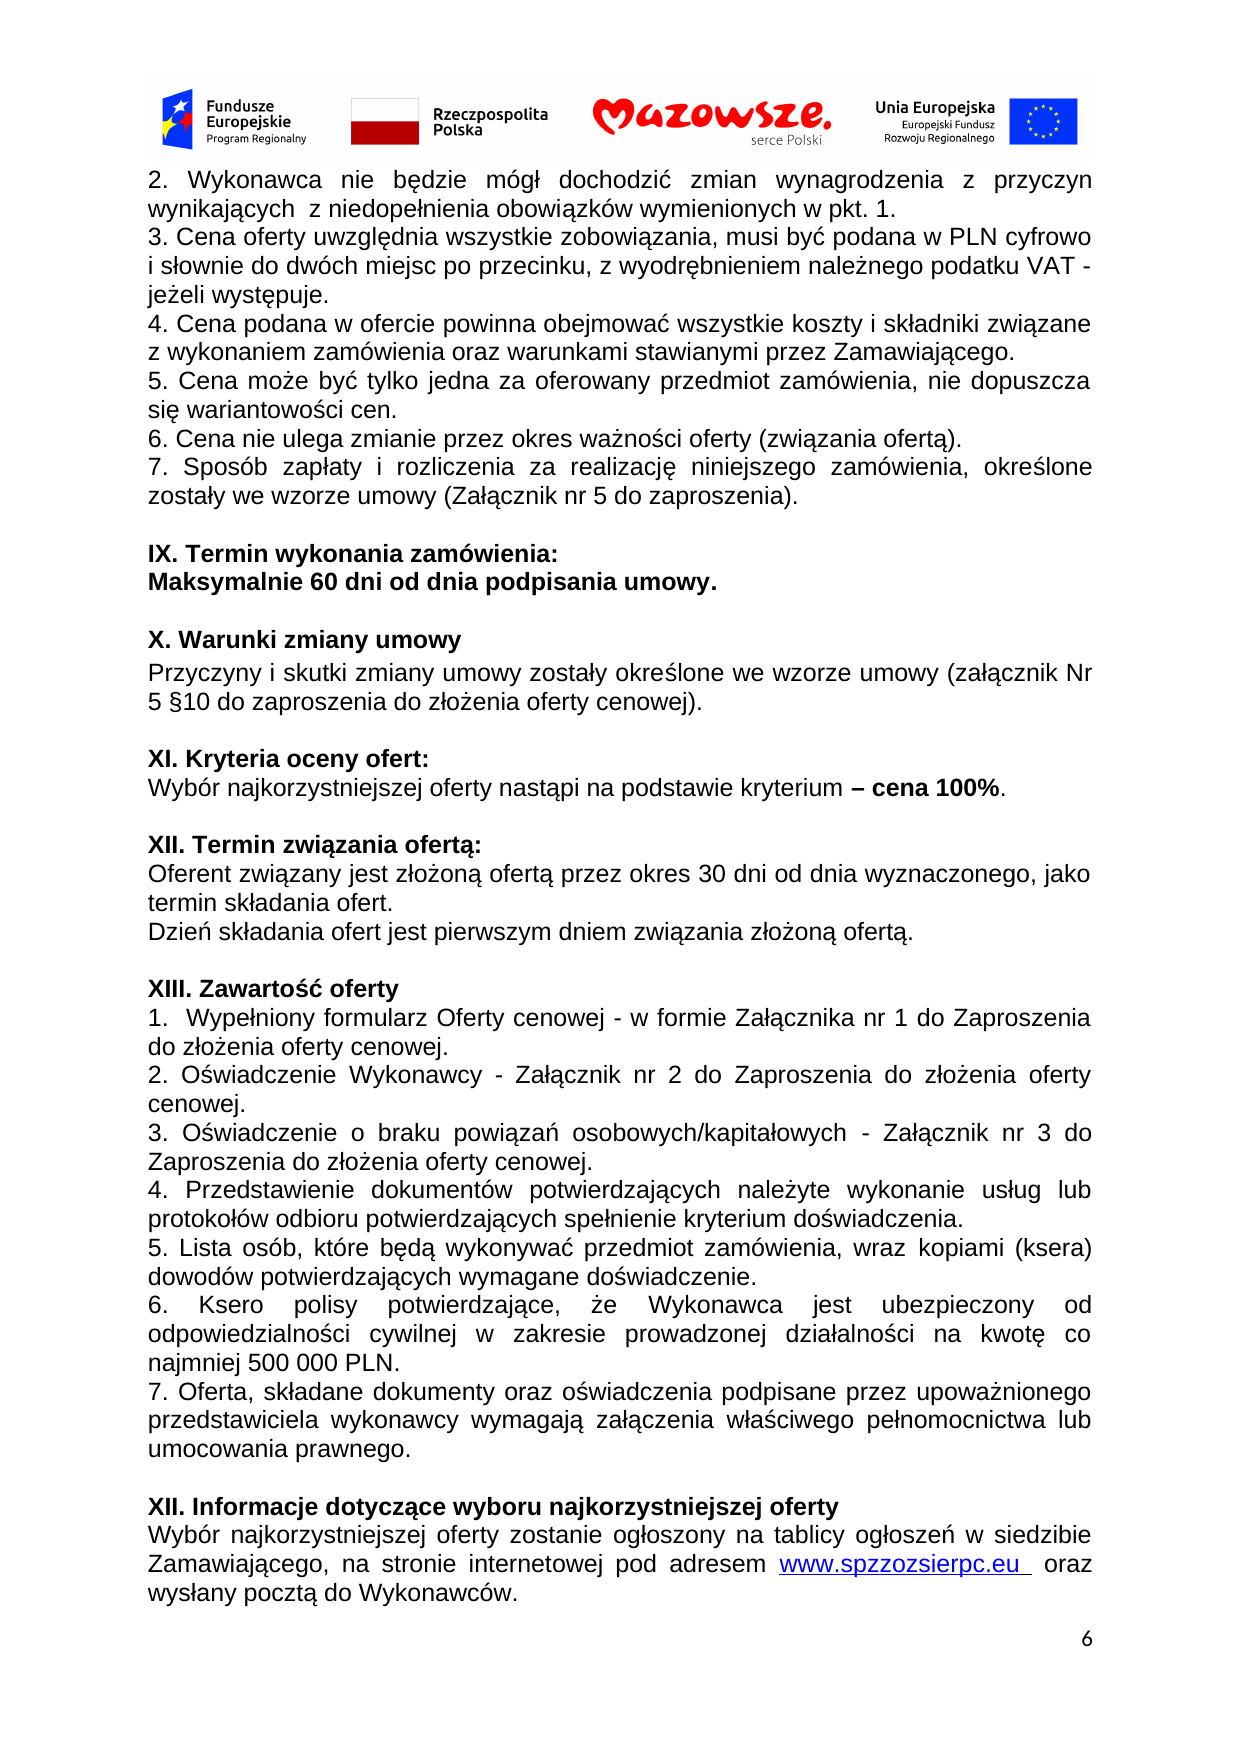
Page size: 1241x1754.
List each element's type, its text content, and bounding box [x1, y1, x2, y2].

text XI. Kryteria oceny ofert: [148, 744, 1093, 773]
text 3. Cena oferty uwzględnia wszystkie zobowiązania, musi być podana w PLN cyfrowo i słownie do dwóch miejsc po przecinku, z wyodrębnieniem należnego podatku VAT - jeżeli występuje. [148, 222, 1093, 308]
text 5. Lista osób, które będą wykonywać przedmiot zamówienia, wraz kopiami (ksera) dowodów potwierdzających wymagane doświadczenie. [148, 1233, 1093, 1290]
text XII. Termin związania ofertą: [148, 830, 1093, 859]
text Wybór najkorzystniejszej oferty zostanie ogłoszony na tablicy ogłoszeń w siedzibie Zamawiającego, na stronie internetowej pod adresem www.spzzozsierpc.eu oraz wysłany pocztą do Wykonawców. [148, 1520, 1093, 1607]
text Wybór najkorzystniejszej oferty nastąpi na podstawie kryterium – cena 100%. [148, 773, 1093, 802]
text 1. Wypełniony formularz Oferty cenowej - w formie Załącznika nr 1 do Zaproszenia do złożenia oferty cenowej. [148, 1003, 1093, 1060]
text 3. Oświadczenie o braku powiązań osobowych/kapitałowych - Załącznik nr 3 do Zaproszenia do złożenia oferty cenowej. [148, 1118, 1093, 1175]
text Dzień składania ofert jest pierwszym dniem związania złożoną ofertą. [148, 917, 1093, 945]
text 7. Oferta, składane dokumenty oraz oświadczenia podpisane przez upoważnionego przedstawiciela wykonawcy wymagają załączenia właściwego pełnomocnictwa lub umocowania prawnego. [148, 1377, 1093, 1463]
text 2. Oświadczenie Wykonawcy - Załącznik nr 2 do Zaproszenia do złożenia oferty cenowej. [148, 1060, 1093, 1118]
text XIII. Zawartość oferty [148, 974, 1093, 1003]
picture [147, 73, 1093, 165]
text 2. Wykonawca nie będzie mógł dochodzić zmian wynagrodzenia z przyczyn wynikających z niedopełnienia obowiązków wymienionych w pkt. 1. [148, 165, 1093, 222]
text Przyczyny i skutki zmiany umowy zostały określone we wzorze umowy (załącznik Nr 5 §10 do zaproszenia do złożenia oferty cenowej). [148, 658, 1093, 715]
text Oferent związany jest złożoną ofertą przez okres 30 dni od dnia wyznaczonego, jako termin składania ofert. [148, 859, 1093, 917]
text X. Warunki zmiany umowy [148, 625, 1093, 653]
text 5. Cena może być tylko jedna za oferowany przedmiot zamówienia, nie dopuszcza się wariantowości cen. [148, 366, 1093, 423]
text 4. Przedstawienie dokumentów potwierdzających należyte wykonanie usług lub protokołów odbioru potwierdzających spełnienie kryterium doświadczenia. [148, 1175, 1093, 1233]
text Maksymalnie 60 dni od dnia podpisania umowy. [148, 567, 1093, 596]
text 4. Cena podana w ofercie powinna obejmować wszystkie koszty i składniki związane z wykonaniem zamówienia oraz warunkami stawianymi przez Zamawiającego. [148, 308, 1093, 366]
text IX. Termin wykonania zamówienia: [148, 538, 1093, 567]
text XII. Informacje dotyczące wyboru najkorzystniejszej oferty [148, 1492, 1093, 1520]
text 7. Sposób zapłaty i rozliczenia za realizację niniejszego zamówienia, określone zostały we wzorze umowy (Załącznik nr 5 do zaproszenia). [148, 452, 1093, 510]
text 6. Cena nie ulega zmianie przez okres ważności oferty (związania ofertą). [148, 423, 1093, 452]
text 6. Ksero polisy potwierdzające, że Wykonawca jest ubezpieczony od odpowiedzialności cywilnej w zakresie prowadzonej działalności na kwotę co najmniej 500 000 PLN. [148, 1290, 1093, 1377]
